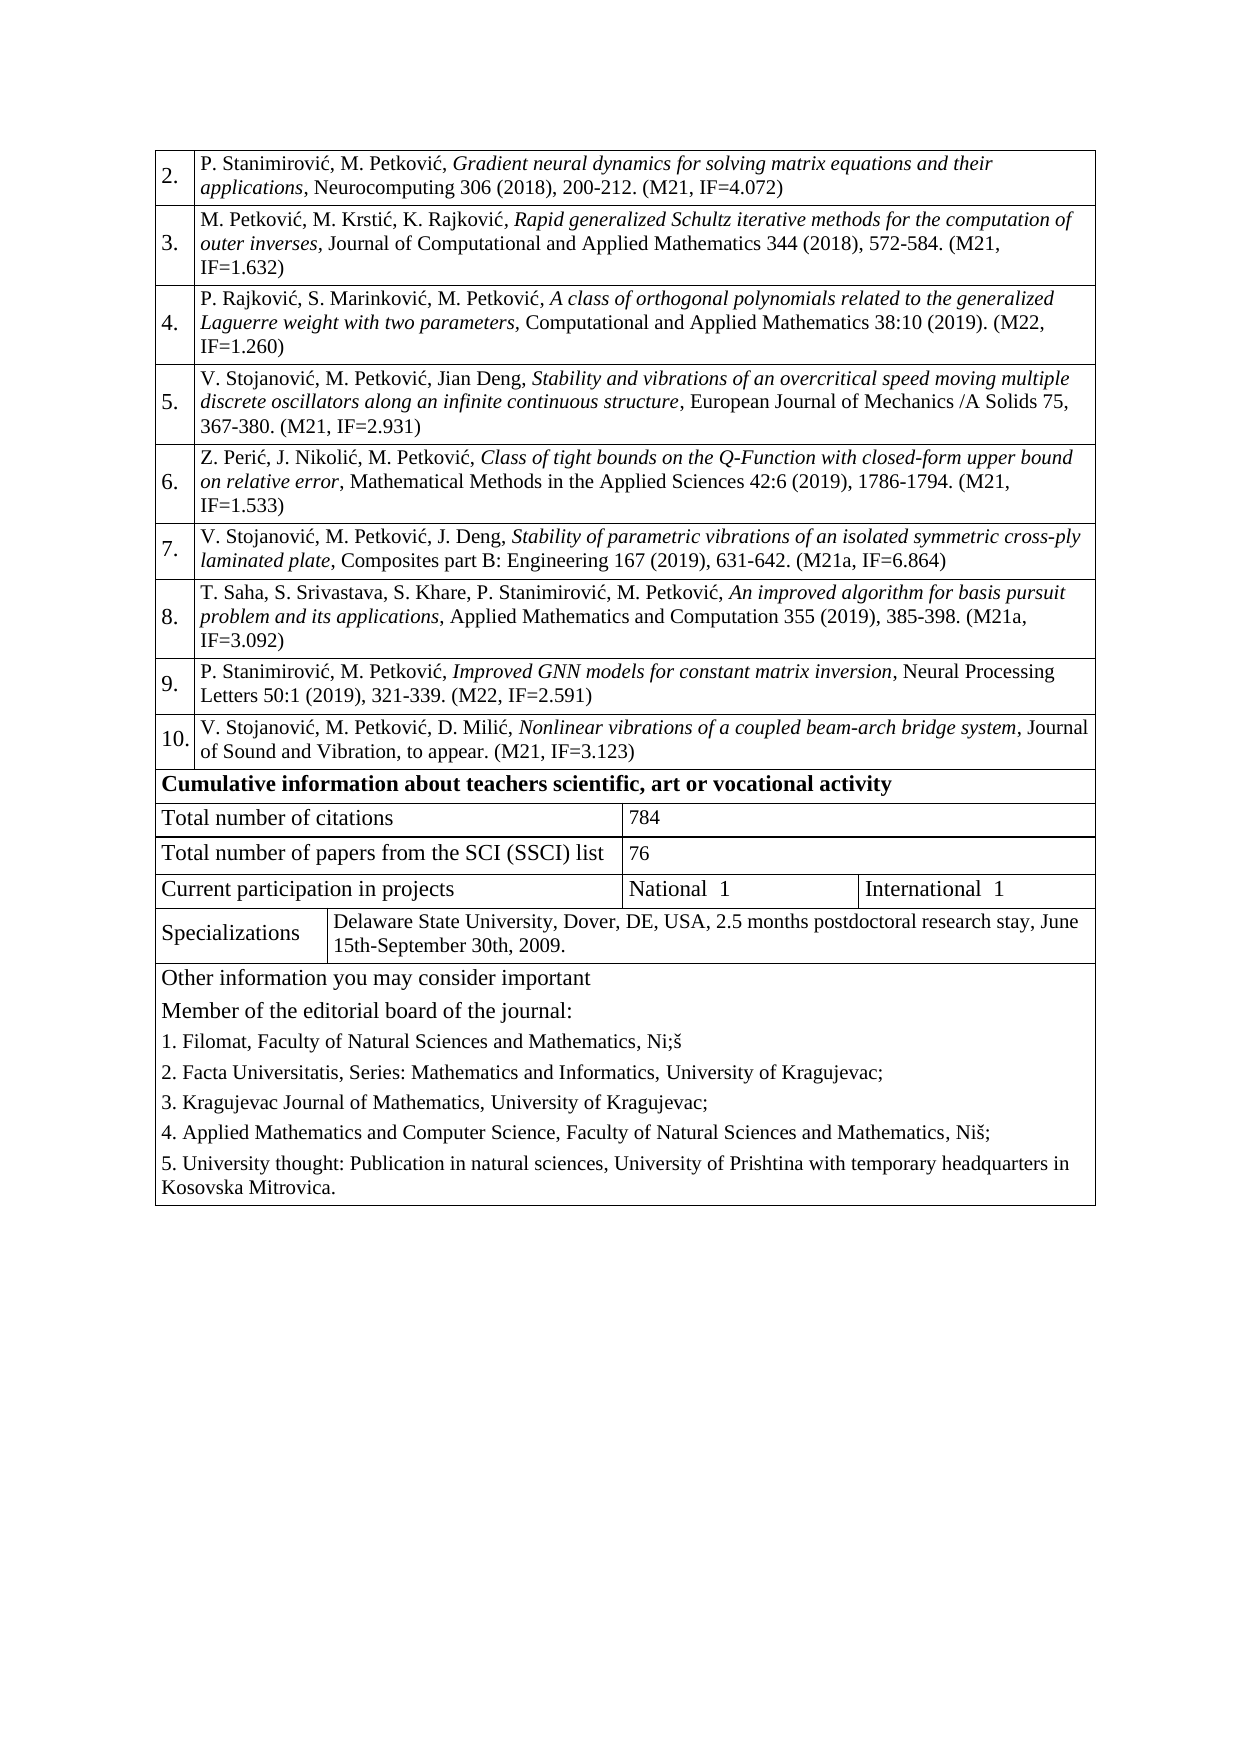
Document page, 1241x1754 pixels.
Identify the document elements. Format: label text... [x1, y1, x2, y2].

table_cell P. Rajković, S. Marinković, M. Petković, A class of orthogonal polynomials related to the generalized Laguerre weight with two parameters, Computational and Applied Mathematics 38:10 (2019). (M22, IF=1.260) [195, 286, 1095, 364]
table_cell V. Stojanović, M. Petković, D. Milić, Nonlinear vibrations of a coupled beam-arch bridge system, Journal of Sound and Vibration, to appear. (M21, IF=3.123) [195, 715, 1095, 769]
table_cell National 1 [623, 875, 858, 908]
table_cell [156, 445, 194, 523]
table_cell Current participation in projects [156, 875, 622, 908]
table_cell [156, 286, 194, 364]
table_cell 784 [623, 804, 1095, 836]
table_cell V. Stojanović, M. Petković, J. Deng, Stability of parametric vibrations of an isolated symmetric cross-ply laminated plate, Composites part B: Engineering 167 (2019), 631-642. (M21a, IF=6.864) [195, 524, 1095, 579]
table_cell Z. Perić, J. Nikolić, M. Petković, Class of tight bounds on the Q-Function with closed-form upper bound on relative error, Mathematical Methods in the Applied Sciences 42:6 (2019), 1786-1794. (M21, IF=1.533) [195, 445, 1095, 523]
table_cell P. Stanimirović, M. Petković, Improved GNN models for constant matrix inversion, Neural Processing Letters 50:1 (2019), 321-339. (M22, IF=2.591) [195, 659, 1095, 714]
table_cell T. Saha, S. Srivastava, S. Khare, P. Stanimirović, M. Petković, An improved algorithm for basis pursuit problem and its applications, Applied Mathematics and Computation 355 (2019), 385-398. (M21a, IF=3.092) [195, 580, 1095, 658]
table_cell Specializations [156, 909, 327, 963]
table_cell [156, 659, 194, 714]
table_cell M. Petković, M. Krstić, K. Rajković, Rapid generalized Schultz iterative methods for the computation of outer inverses, Journal of Computational and Applied Mathematics 344 (2018), 572-584. (M21, IF=1.632) [195, 206, 1095, 285]
table_cell V. Stojanović, M. Petković, Jian Deng, Stability and vibrations of an overcritical speed moving multiple discrete oscillators along an infinite continuous structure, European Journal of Mechanics /A Solids 75, 367-380. (M21, IF=2.931) [195, 365, 1095, 444]
table_cell 76 [623, 838, 1095, 874]
table_cell [156, 206, 194, 285]
table_cell [156, 715, 194, 769]
table_cell Total number of papers from the SCI (SSCI) list [156, 838, 622, 874]
table_cell International 1 [859, 875, 1095, 908]
table_cell [156, 151, 194, 205]
table_cell [156, 580, 194, 658]
table_cell P. Stanimirović, M. Petković, Gradient neural dynamics for solving matrix equations and their applications, Neurocomputing 306 (2018), 200-212. (M21, IF=4.072) [195, 151, 1095, 205]
table_cell Delaware State University, Dover, DE, USA, 2.5 months postdoctoral research stay, June 15th-September 30th, 2009. [328, 909, 1095, 963]
table_cell [156, 365, 194, 444]
table_cell Other information you may consider important Member of the editorial board of the journal: 1. Filomat, Faculty of Natural Sciences and Mathematics, Ni;š 2. Facta Universitatis, Series: Mathematics and Informatics, University of Kragujevac; 3. Kragujevac Journal of Mathematics, University of Kragujevac; 4. Applied Mathematics and Computer Science, Faculty of Natural Sciences and Mathematics, Niš; 5. University thought: Publication in natural sciences, University of Prishtina with temporary headquarters in Kosovska Mitrovica. [156, 964, 1095, 1205]
table_cell [156, 524, 194, 579]
table_cell Total number of citations [156, 804, 622, 836]
table_cell Cumulative information about teachers scientific, art or vocational activity [156, 770, 1095, 803]
